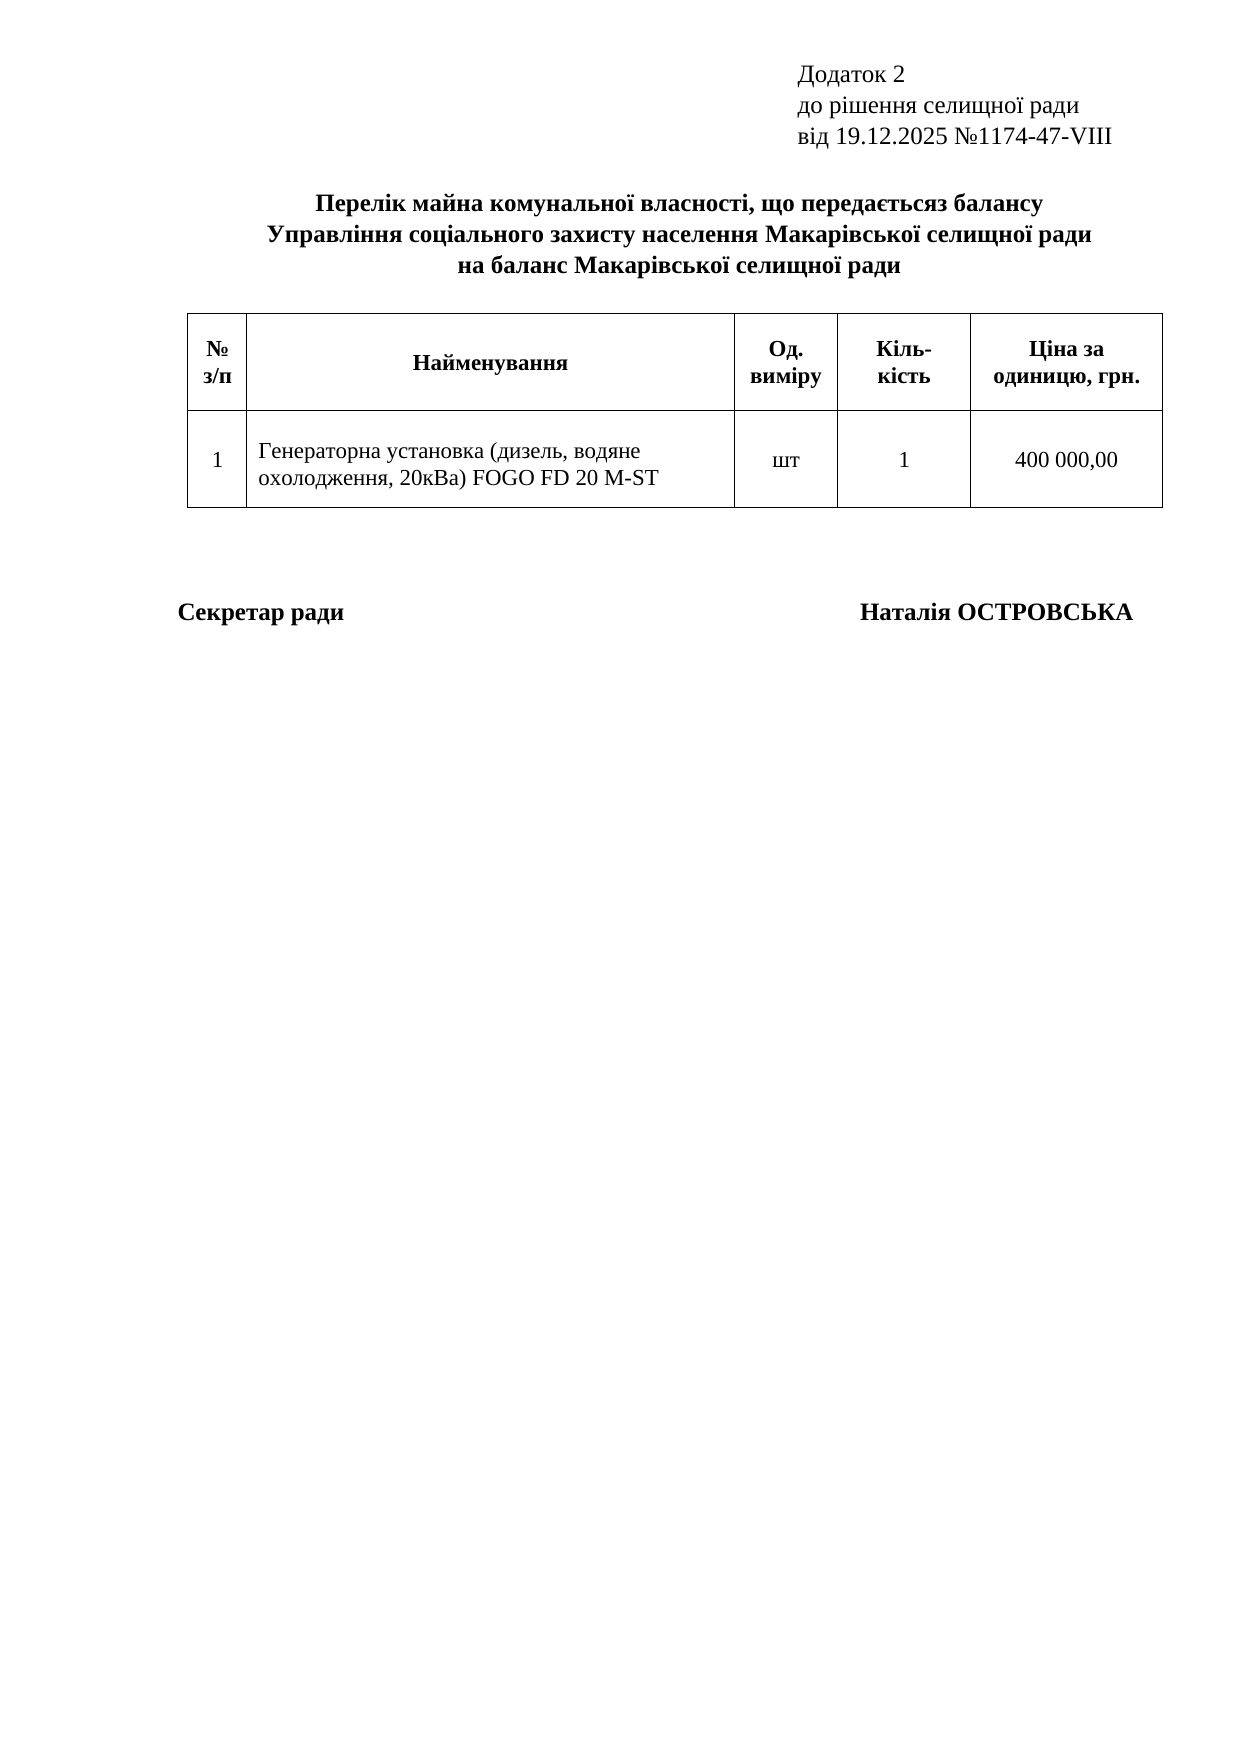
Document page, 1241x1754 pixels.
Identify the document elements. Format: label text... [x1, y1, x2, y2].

text на баланc Макарівської селищної ради [177, 250, 1181, 279]
text Секретар ради Наталія ОСТРОВСЬКА [177, 597, 1181, 626]
text від 19.12.2025 №1174-47-VIII [797, 121, 1181, 150]
table_cell 1 [838, 411, 970, 507]
table_header Найменування [247, 314, 734, 410]
table_cell Генераторна установка (дизель, водяне охолодження, 20кВа) FOGO FD 20 M-ST [247, 411, 734, 507]
table_header Ціна за одиницю, грн. [971, 314, 1162, 410]
table_header Кіль- кість [838, 314, 970, 410]
table_cell 400 000,00 [971, 411, 1162, 507]
table_cell 1 [188, 411, 246, 507]
text Управління соціального захисту населення Макарівської селищної ради [177, 219, 1181, 248]
text до рішення селищної ради [797, 90, 1181, 119]
table_header № з/п [188, 314, 246, 410]
table_cell шт [735, 411, 837, 507]
text Перелік майна комунальної власності, що передаєтьсяз балансу [177, 188, 1181, 217]
text Додаток 2 [797, 59, 1181, 88]
table_header Од. виміру [735, 314, 837, 410]
